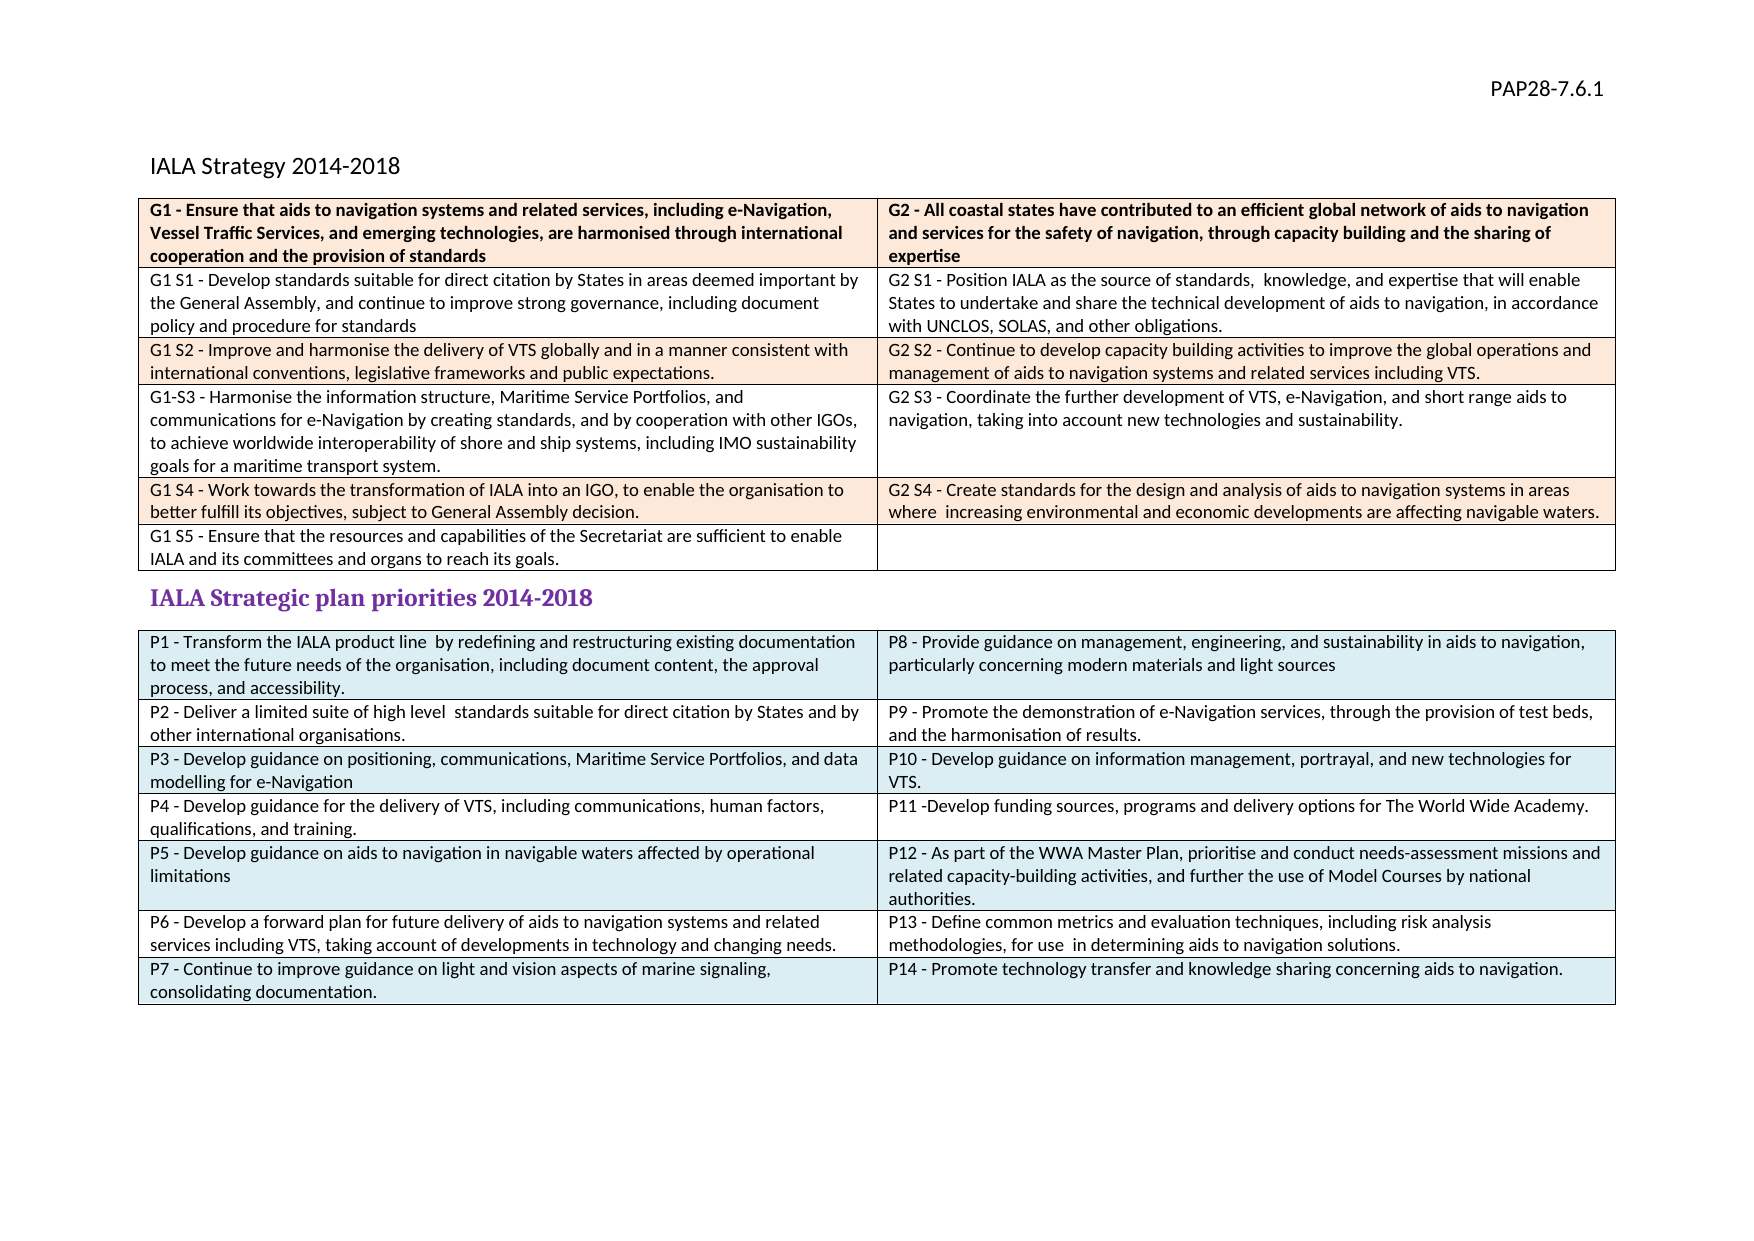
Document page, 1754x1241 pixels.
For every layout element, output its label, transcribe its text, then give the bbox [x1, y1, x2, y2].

table_cell G1 S1 - Develop standards suitable for direct citation by States in areas deemed important by the General Assembly, and continue to improve strong governance, including document policy and procedure for standards [139, 268, 877, 337]
table_header G1 - Ensure that aids to navigation systems and related services, including e-Navigation, Vessel Traffic Services, and emerging technologies, are harmonised through international cooperation and the provision of standards [139, 199, 877, 267]
text IALA Strategy 2014-2018 [150, 150, 1604, 181]
table_cell G1 S5 - Ensure that the resources and capabilities of the Secretariat are sufficient to enable IALA and its committees and organs to reach its goals. [139, 525, 877, 570]
table_cell [878, 525, 1615, 570]
table_cell G2 S1 - Position IALA as the source of standards, knowledge, and expertise that will enable States to undertake and share the technical development of aids to navigation, in accordance with UNCLOS, SOLAS, and other obligations. [878, 268, 1615, 337]
table_header G2 - All coastal states have contributed to an efficient global network of aids to navigation and services for the safety of navigation, through capacity building and the sharing of expertise [878, 199, 1615, 267]
table_cell P13 - Define common metrics and evaluation techniques, including risk analysis methodologies, for use in determining aids to navigation solutions. [878, 911, 1615, 957]
table_cell P9 - Promote the demonstration of e-Navigation services, through the provision of test beds, and the harmonisation of results. [878, 700, 1615, 746]
table_cell P10 - Develop guidance on information management, portrayal, and new technologies for VTS. [878, 747, 1615, 793]
table_cell P2 - Deliver a limited suite of high level standards suitable for direct citation by States and by other international organisations. [139, 700, 877, 746]
table_cell P11 -Develop funding sources, programs and delivery options for The World Wide Academy. [878, 794, 1615, 840]
table_cell P3 - Develop guidance on positioning, communications, Maritime Service Portfolios, and data modelling for e-Navigation [139, 747, 877, 793]
table_cell P12 - As part of the WWA Master Plan, prioritise and conduct needs-assessment missions and related capacity-building activities, and further the use of Model Courses by national authorities. [878, 841, 1615, 910]
table_cell P14 - Promote technology transfer and knowledge sharing concerning aids to navigation. [878, 958, 1615, 1003]
table_cell P5 - Develop guidance on aids to navigation in navigable waters affected by operational limitations [139, 841, 877, 910]
table_cell G2 S2 - Continue to develop capacity building activities to improve the global operations and management of aids to navigation systems and related services including VTS. [878, 338, 1615, 384]
table_header P8 - Provide guidance on management, engineering, and sustainability in aids to navigation, particularly concerning modern materials and light sources [878, 631, 1615, 699]
table_cell P6 - Develop a forward plan for future delivery of aids to navigation systems and related services including VTS, taking account of developments in technology and changing needs. [139, 911, 877, 957]
table_cell G1 S2 - Improve and harmonise the delivery of VTS globally and in a manner consistent with international conventions, legislative frameworks and public expectations. [139, 338, 877, 384]
table_cell P7 - Continue to improve guidance on light and vision aspects of marine signaling, consolidating documentation. [139, 958, 877, 1003]
table_cell G2 S3 - Coordinate the further development of VTS, e-Navigation, and short range aids to navigation, taking into account new technologies and sustainability. [878, 385, 1615, 477]
table_cell P4 - Develop guidance for the delivery of VTS, including communications, human factors, qualifications, and training. [139, 794, 877, 840]
subtitle IALA Strategic plan priorities 2014-2018 [150, 584, 1604, 613]
table_cell G1-S3 - Harmonise the information structure, Maritime Service Portfolios, and communications for e-Navigation by creating standards, and by cooperation with other IGOs, to achieve worldwide interoperability of shore and ship systems, including IMO sustainability goals for a maritime transport system. [139, 385, 877, 477]
table_header P1 - Transform the IALA product line by redefining and restructuring existing documentation to meet the future needs of the organisation, including document content, the approval process, and accessibility. [139, 631, 877, 699]
table_cell G1 S4 - Work towards the transformation of IALA into an IGO, to enable the organisation to better fulfill its objectives, subject to General Assembly decision. [139, 478, 877, 523]
table_cell G2 S4 - Create standards for the design and analysis of aids to navigation systems in areas where increasing environmental and economic developments are affecting navigable waters. [878, 478, 1615, 523]
